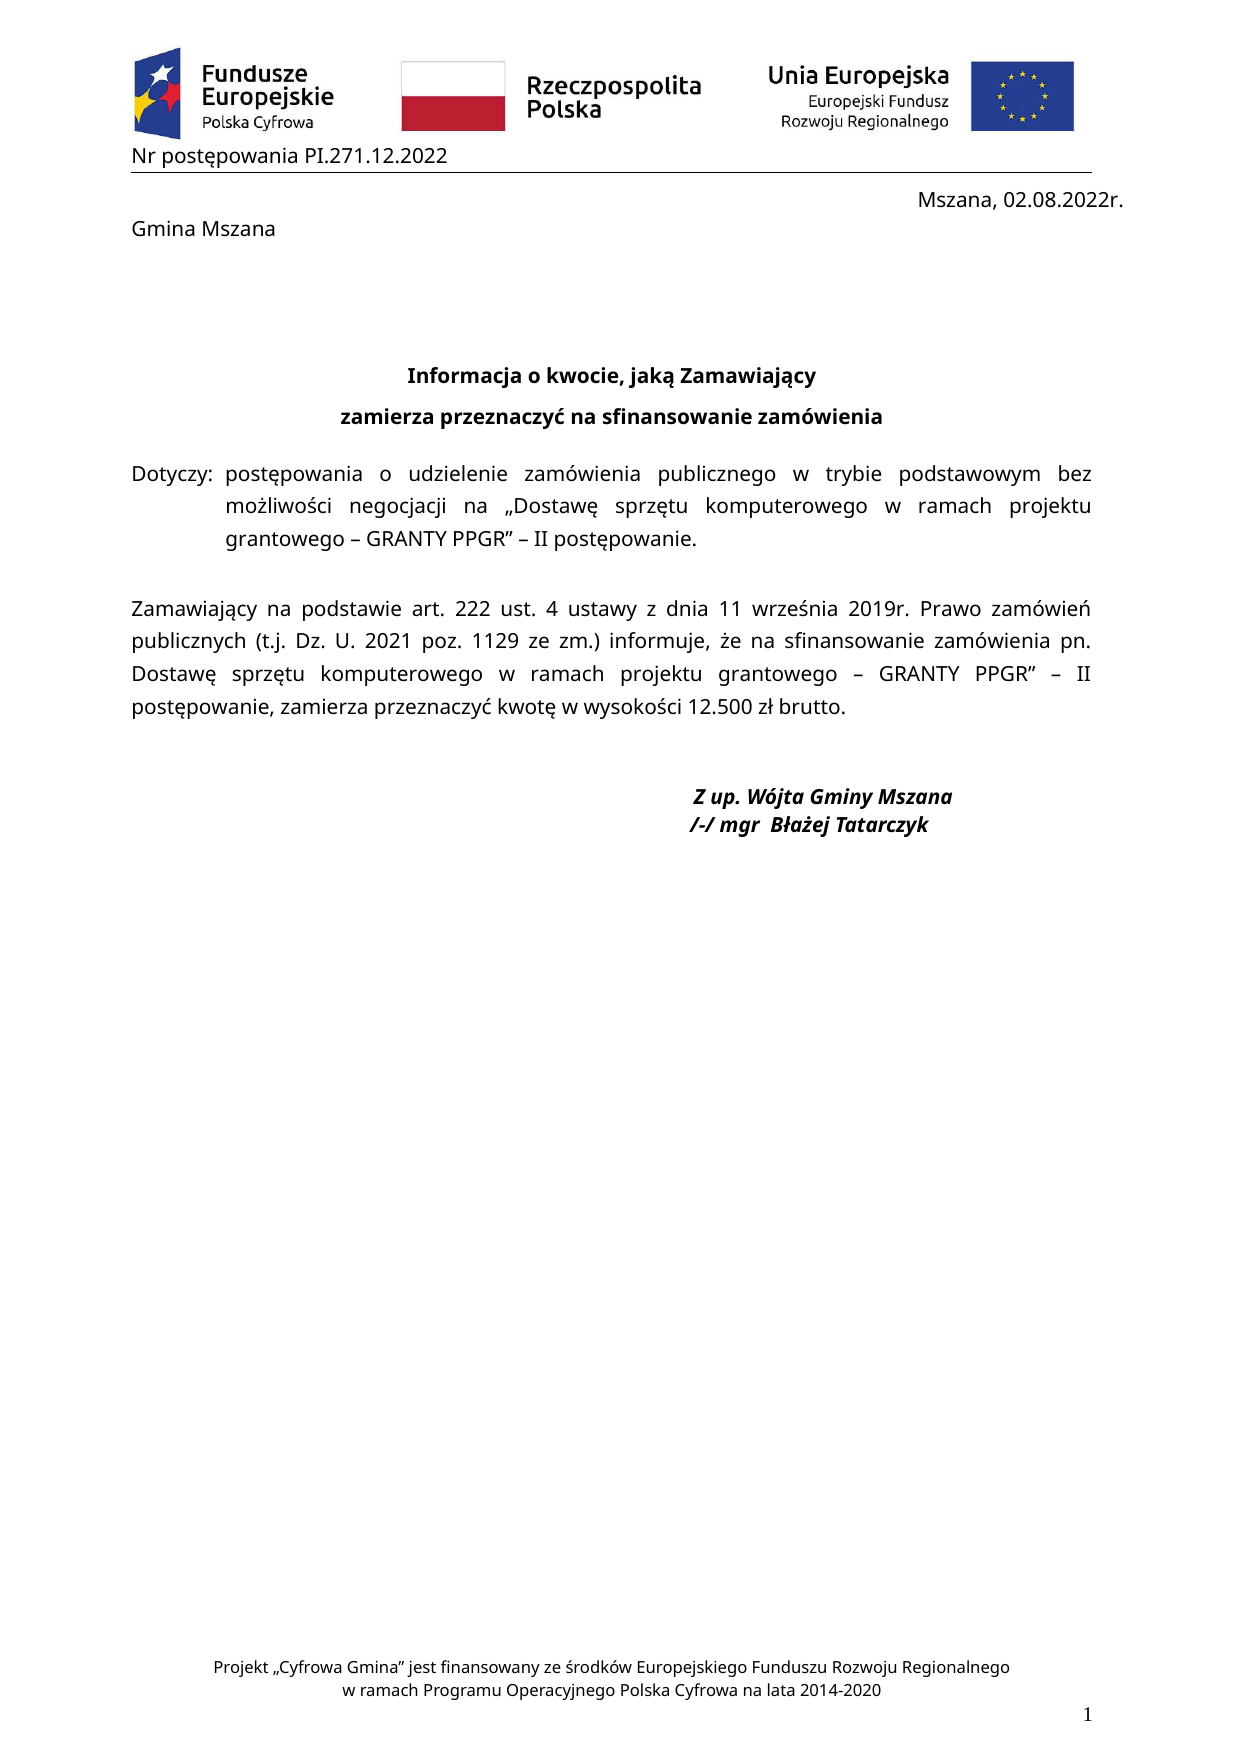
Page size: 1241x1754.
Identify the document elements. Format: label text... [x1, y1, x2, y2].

text Mszana, 02.08.2022r. [131, 186, 1124, 214]
text Gmina Mszana [131, 214, 1124, 242]
text Zamawiający na podstawie art. 222 ust. 4 ustawy z dnia 11 września 2019r. Prawo zamówień publicznych (t.j. Dz. U. 2021 poz. 1129 ze zm.) informuje, że na sfinansowanie zamówienia pn. Dostawę sprzętu komputerowego w ramach projektu grantowego – GRANTY PPGR” – II postępowanie, zamierza przeznaczyć kwotę w wysokości 12.500 zł brutto. [131, 594, 1092, 720]
text Dotyczy: postępowania o udzielenie zamówienia publicznego w trybie podstawowym bez możliwości negocjacji na „Dostawę sprzętu komputerowego w ramach projektu grantowego – GRANTY PPGR” – II postępowanie. [131, 459, 1092, 552]
text Informacja o kwocie, jaką Zamawiający [131, 361, 1092, 389]
text zamierza przeznaczyć na sfinansowanie zamówienia [131, 402, 1092, 430]
text Z up. Wójta Gminy Mszana [663, 782, 1092, 810]
text /-/ mgr Błażej Tatarczyk [646, 810, 1092, 839]
